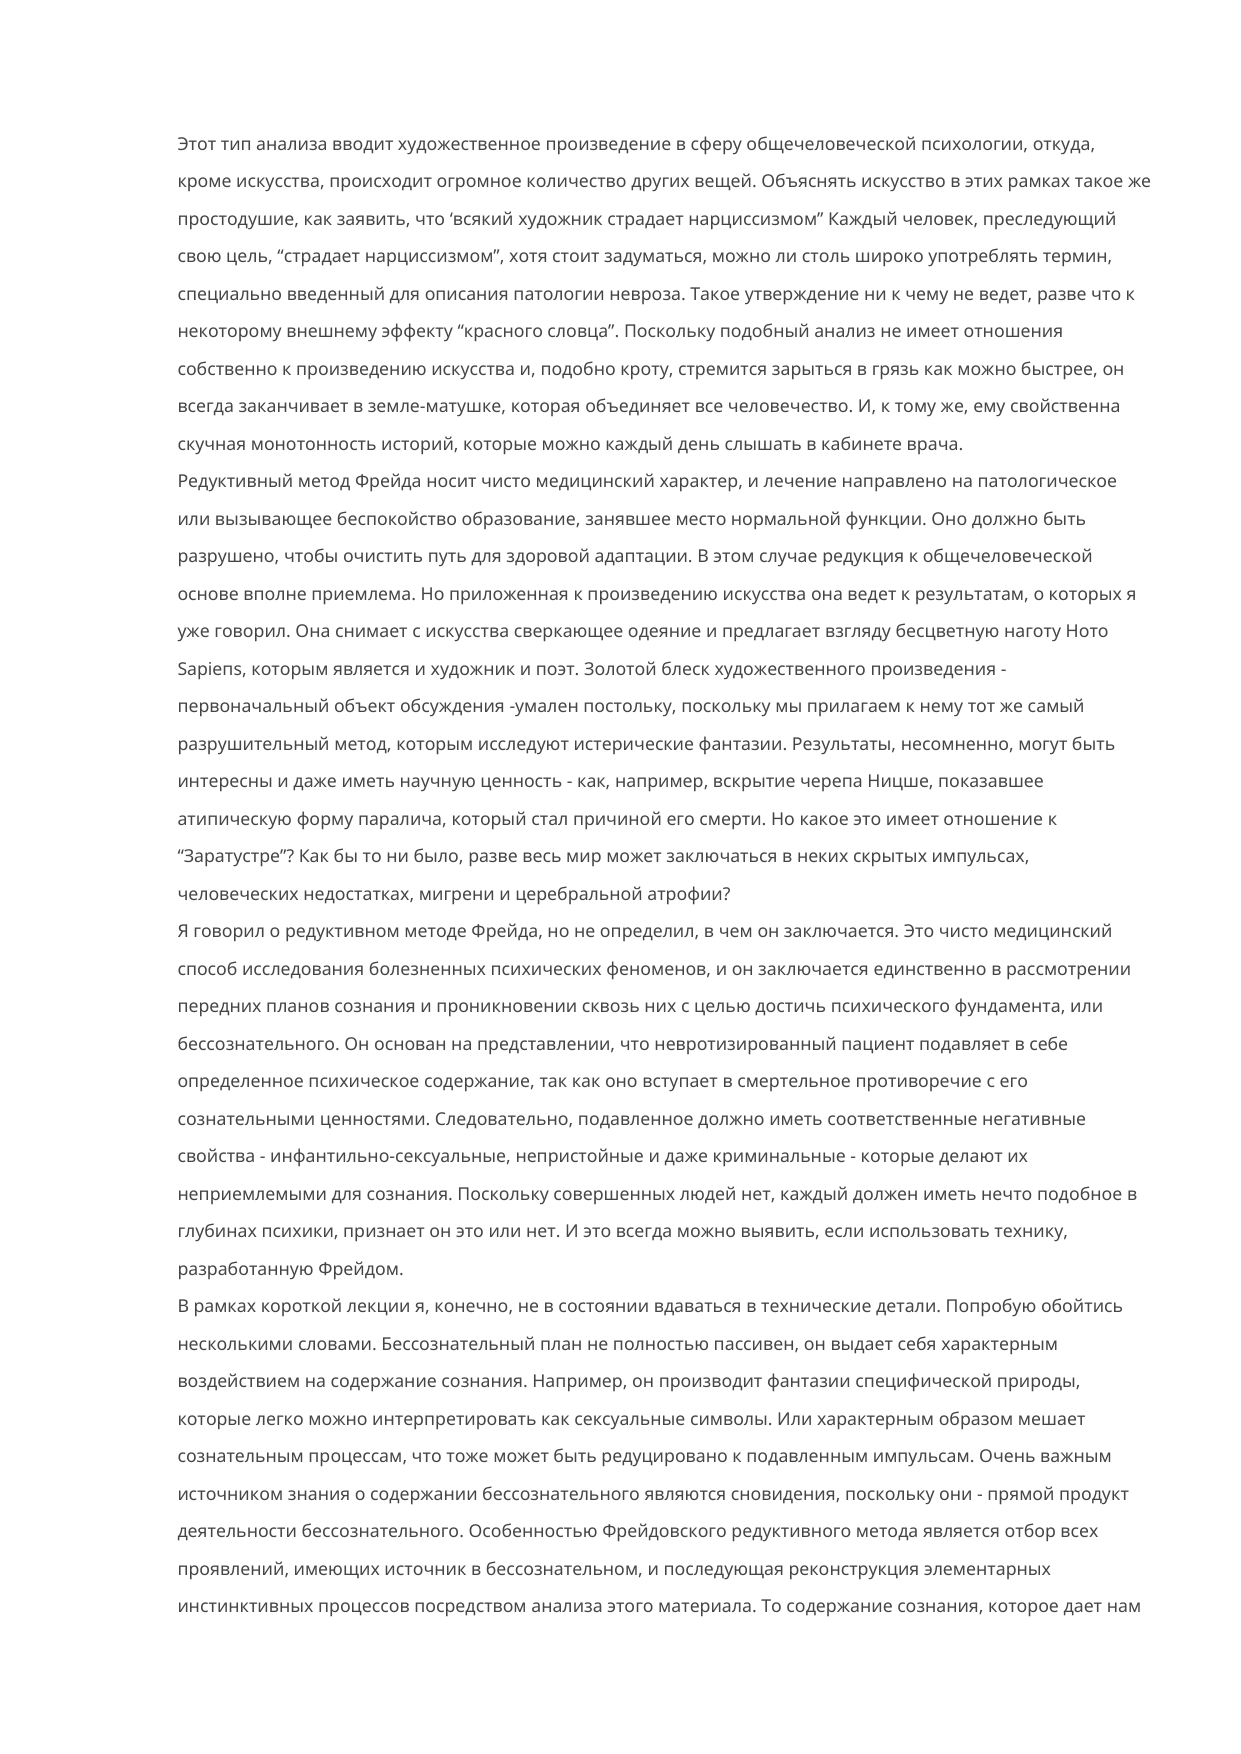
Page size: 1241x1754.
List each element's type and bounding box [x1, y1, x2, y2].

text [177, 118, 1152, 1618]
